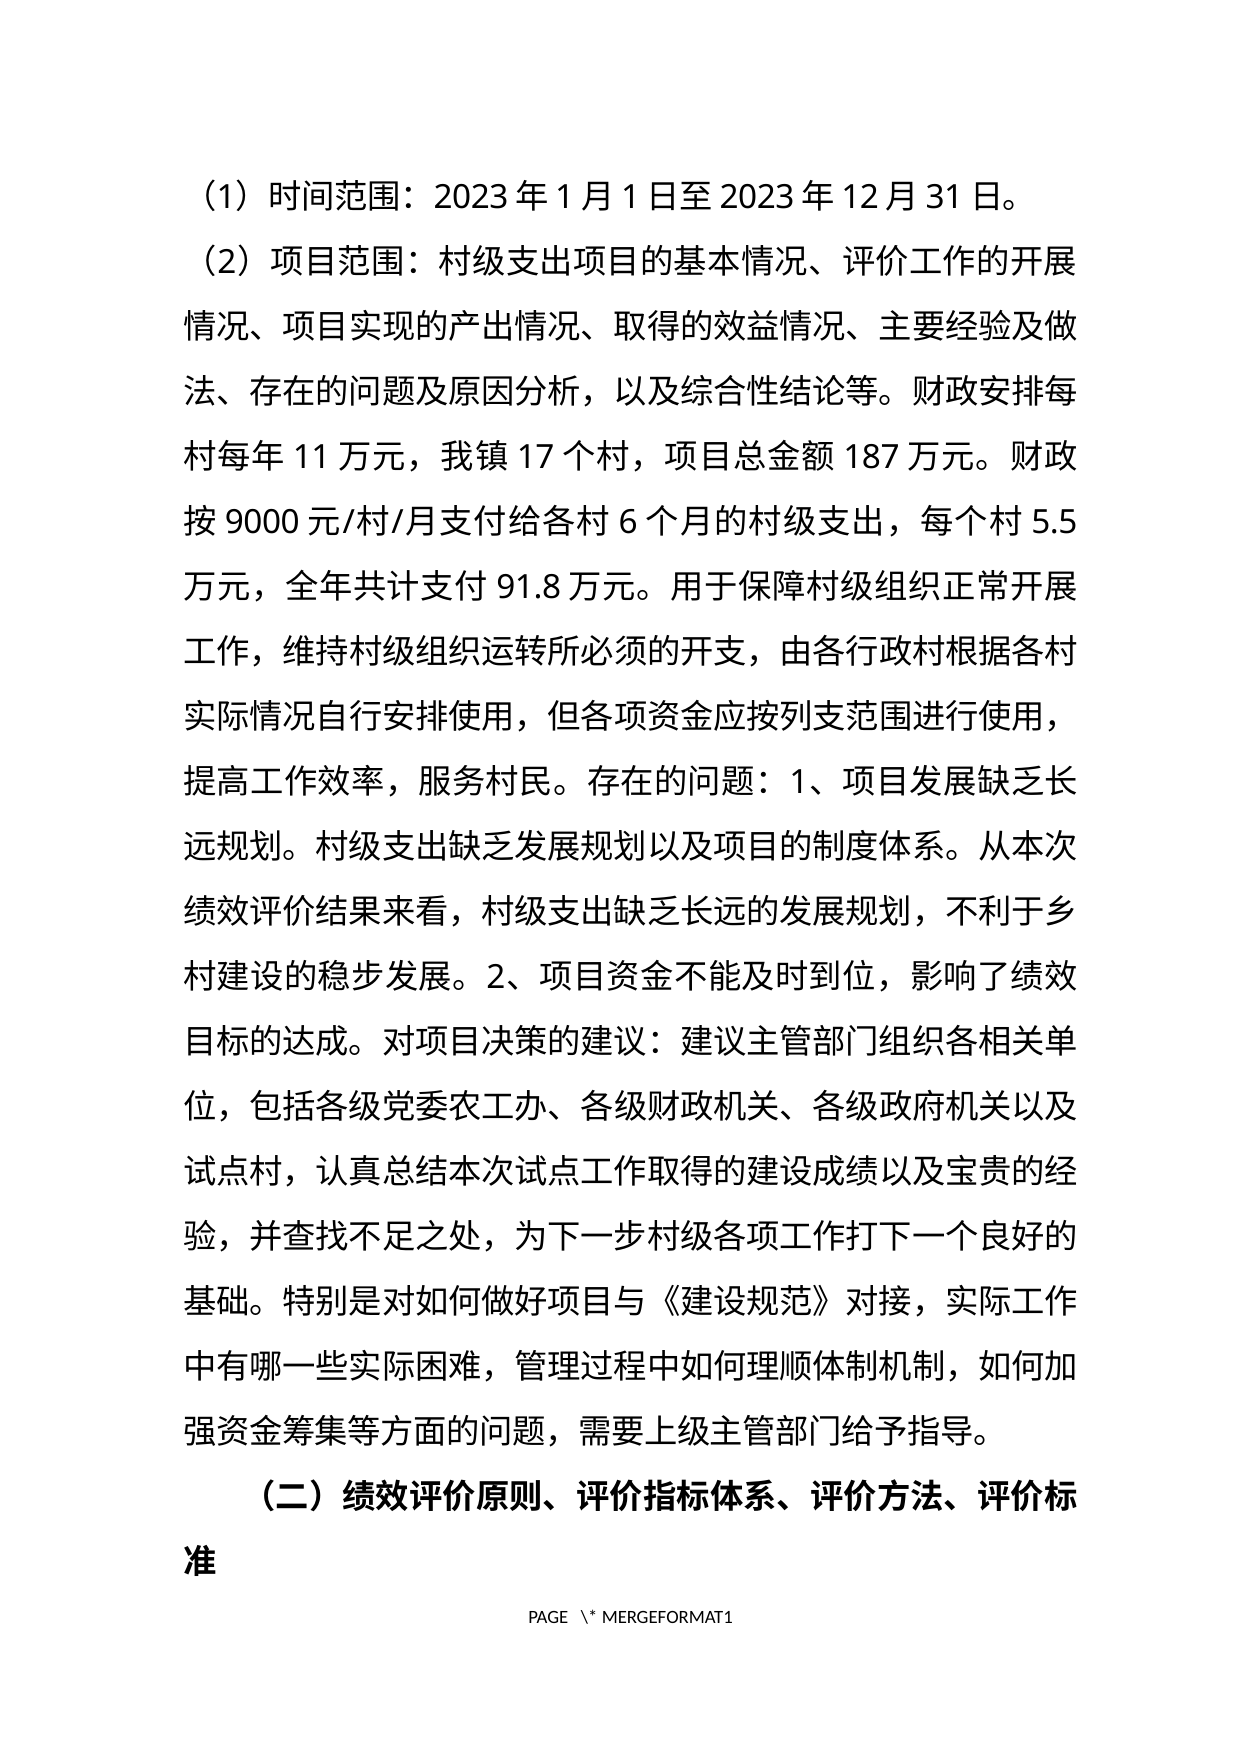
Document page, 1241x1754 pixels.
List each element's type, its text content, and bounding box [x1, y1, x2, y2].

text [183, 162, 1078, 1462]
text （二）绩效评价原则、评价指标体系、评价方法、评价标准 [183, 1462, 1078, 1592]
